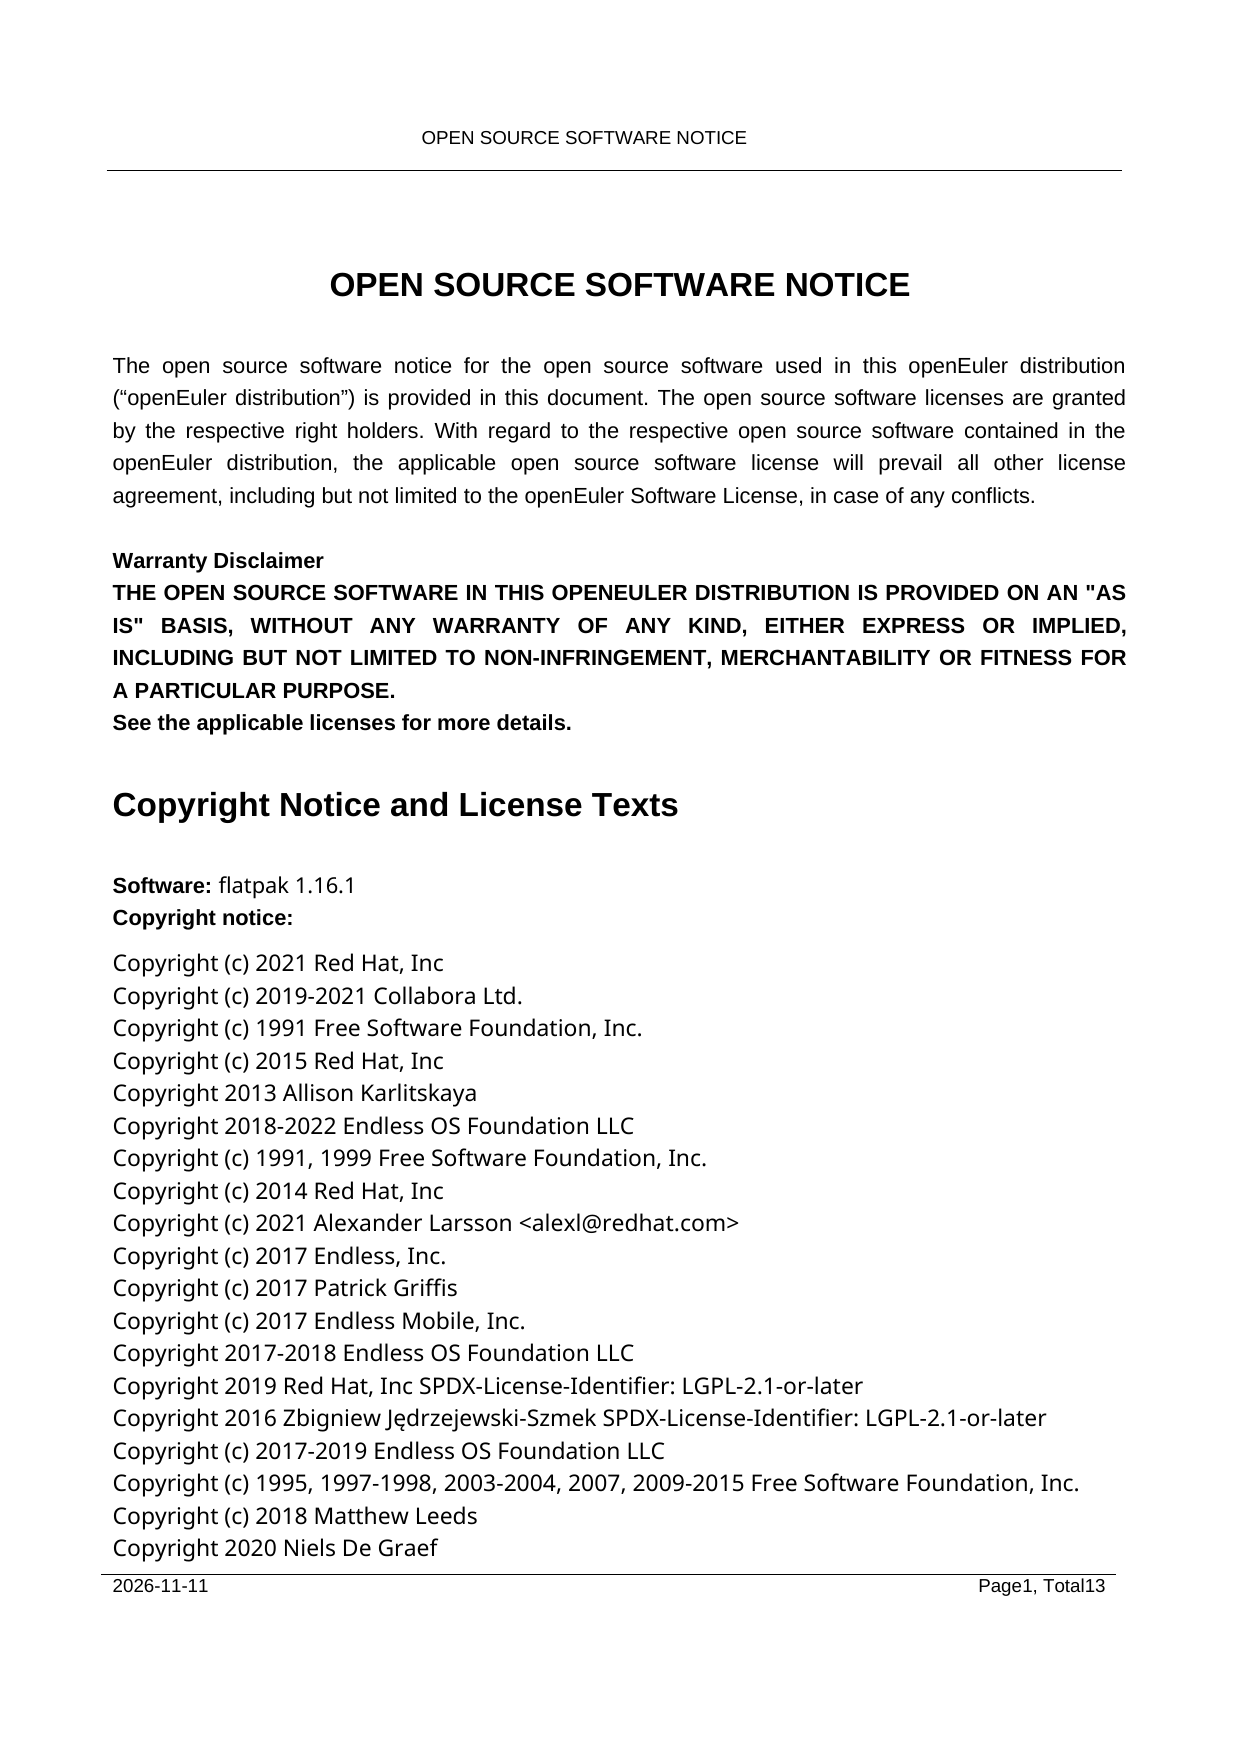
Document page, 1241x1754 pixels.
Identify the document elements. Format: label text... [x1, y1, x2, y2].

text Copyright Notice and License Texts [112, 771, 1128, 836]
title Software: flatpak 1.16.1 [112, 869, 1128, 901]
text Warranty Disclaimer [112, 544, 1128, 576]
text THE OPEN SOURCE SOFTWARE IN THIS OPENEULER DISTRIBUTION IS PROVIDED ON AN "AS IS" BASIS, WITHOUT ANY WARRANTY OF ANY KIND, EITHER EXPRESS OR IMPLIED, INCLUDING BUT NOT LIMITED TO NON-INFRINGEMENT, MERCHANTABILITY OR FITNESS FOR A PARTICULAR PURPOSE. See the applicable licenses for more details. [112, 576, 1128, 739]
text Copyright notice: [112, 901, 1128, 934]
text OPEN SOURCE SOFTWARE NOTICE [112, 251, 1128, 316]
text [112, 947, 1128, 1564]
text The open source software notice for the open source software used in this openEuler distribution (“openEuler distribution”) is provided in this document. The open source software licenses are granted by the respective right holders. With regard to the respective open source software contained in the openEuler distribution, the applicable open source software license will prevail all other license agreement, including but not limited to the openEuler Software License, in case of any conflicts. [112, 349, 1128, 511]
